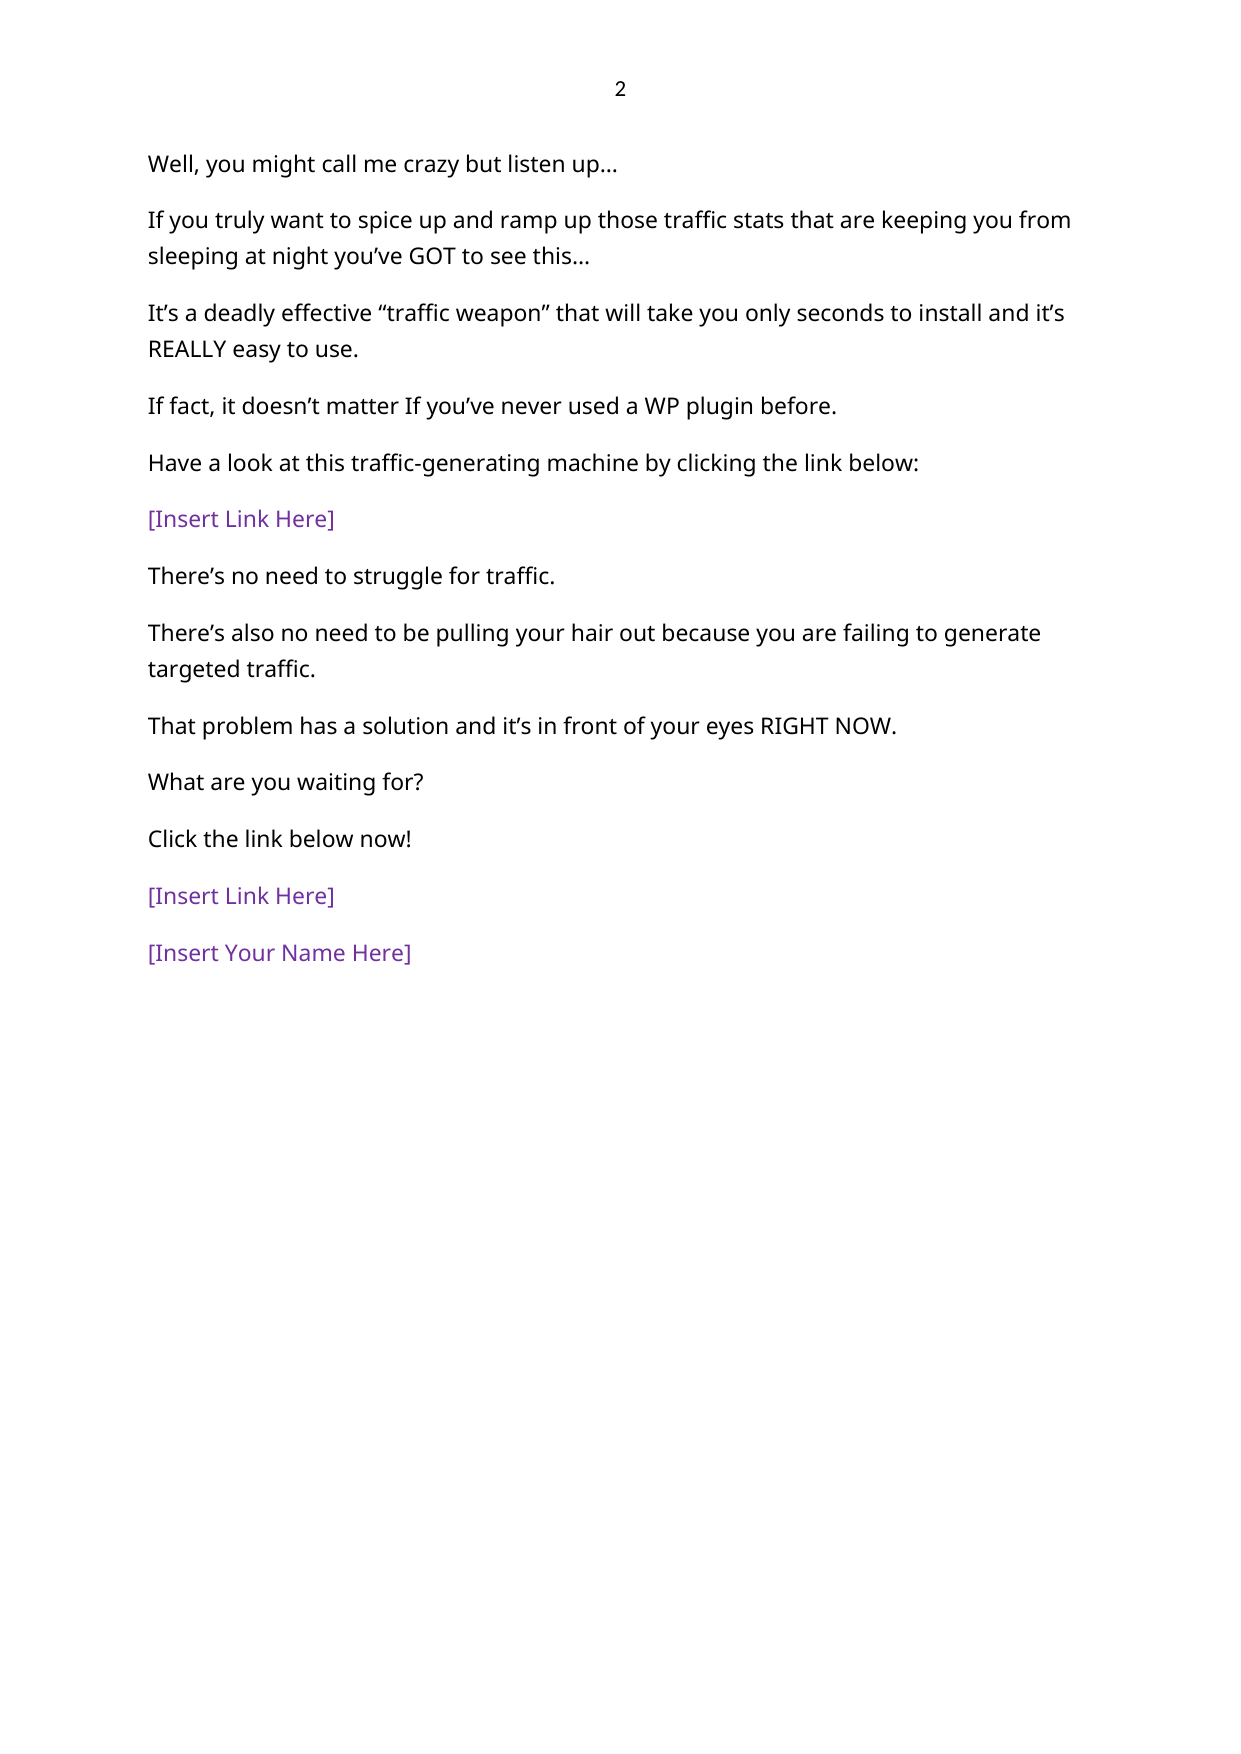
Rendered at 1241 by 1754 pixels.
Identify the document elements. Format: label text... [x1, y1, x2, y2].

text What are you waiting for? [148, 766, 1093, 798]
text [Insert Link Here] [148, 880, 1093, 911]
text Have a look at this traffic-generating machine by clicking the link below: [148, 447, 1093, 478]
text Click the link below now! [148, 823, 1093, 854]
text [Insert Your Name Here] [148, 937, 1093, 968]
text [Insert Link Here] [148, 503, 1093, 534]
text There’s also no need to be pulling your hair out because you are failing to generate targeted traffic. [148, 617, 1093, 684]
text It’s a deadly effective “traffic weapon” that will take you only seconds to install and it’s REALLY easy to use. [148, 297, 1093, 364]
text There’s no need to struggle for traffic. [148, 560, 1093, 591]
text If you truly want to spice up and ramp up those traffic stats that are keeping you from sleeping at night you’ve GOT to see this… [148, 204, 1093, 272]
text Well, you might call me crazy but listen up… [148, 148, 1093, 179]
text That problem has a solution and it’s in front of your eyes RIGHT NOW. [148, 709, 1093, 741]
text If fact, it doesn’t matter If you’ve never used a WP plugin before. [148, 390, 1093, 421]
